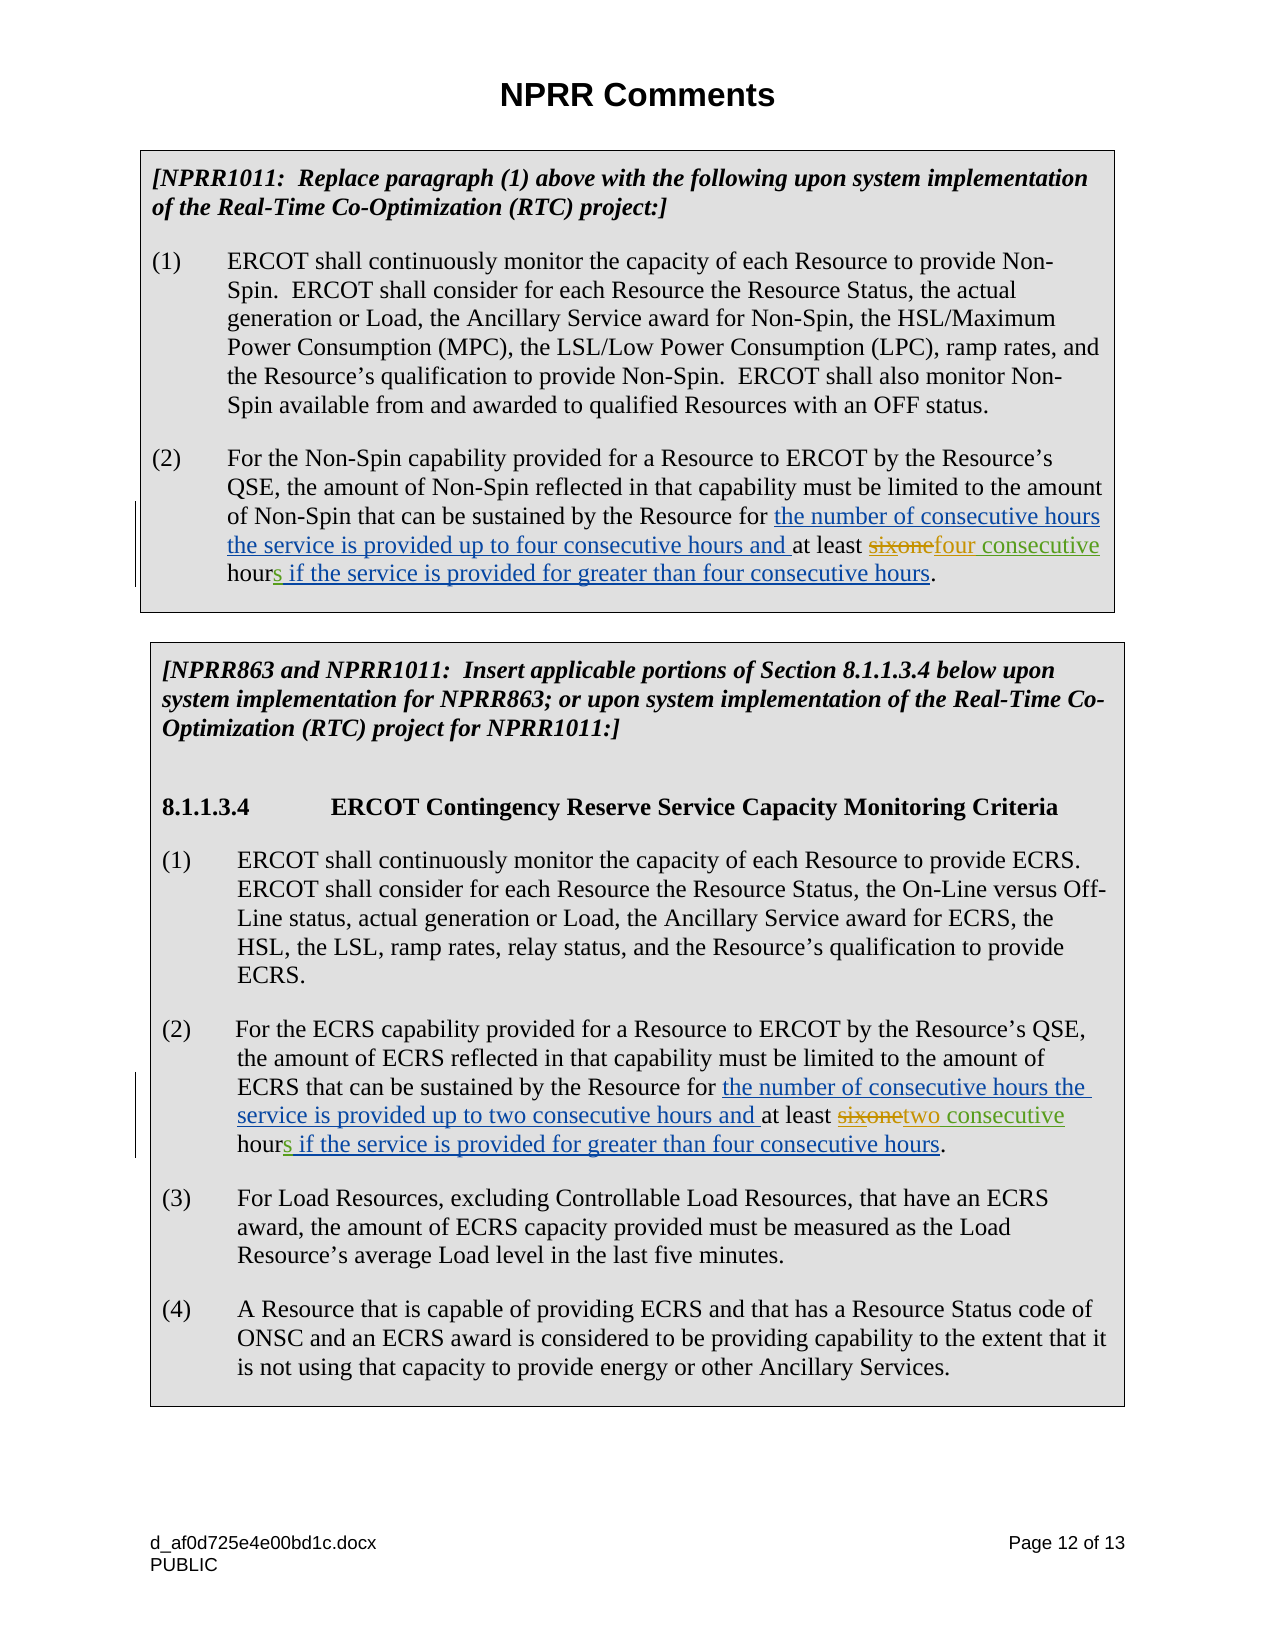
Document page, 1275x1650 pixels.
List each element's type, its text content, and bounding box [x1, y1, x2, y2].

table_header [NPRR863 and NPRR1011: Insert applicable portions of Section 8.1.1.3.4 below upon system implementation for NPRR863; or upon system implementation of the Real-Time Co-Optimization (RTC) project for NPRR1011:] 8.1.1.3.4 ERCOT Contingency Reserve Service Capacity Monitoring Criteria (1) ERCOT shall continuously monitor the capacity of each Resource to provide ECRS. ERCOT shall consider for each Resource the Resource Status, the On-Line versus Off-Line status, actual generation or Load, the Ancillary Service award for ECRS, the HSL, the LSL, ramp rates, relay status, and the Resource’s qualification to provide ECRS. (2) For the ECRS capability provided for a Resource to ERCOT by the Resource’s QSE, the amount of ECRS reflected in that capability must be limited to the amount of ECRS that can be sustained by the Resource for at least hour. (3) For Load Resources, excluding Controllable Load Resources, that have an ECRS award, the amount of ECRS capacity provided must be measured as the Load Resource’s average Load level in the last five minutes. (4) A Resource that is capable of providing ECRS and that has a Resource Status code of ONSC and an ECRS award is considered to be providing capability to the extent that it is not using that capacity to provide energy or other Ancillary Services. [151, 643, 1124, 1406]
table_header [NPRR1011: Replace paragraph (1) above with the following upon system implementation of the Real-Time Co-Optimization (RTC) project:] (1) ERCOT shall continuously monitor the capacity of each Resource to provide Non-Spin. ERCOT shall consider for each Resource the Resource Status, the actual generation or Load, the Ancillary Service award for Non-Spin, the HSL/Maximum Power Consumption (MPC), the LSL/Low Power Consumption (LPC), ramp rates, and the Resource’s qualification to provide Non-Spin. ERCOT shall also monitor Non-Spin available from and awarded to qualified Resources with an OFF status. (2) For the Non-Spin capability provided for a Resource to ERCOT by the Resource’s QSE, the amount of Non-Spin reflected in that capability must be limited to the amount of Non-Spin that can be sustained by the Resource for at least hour. [141, 151, 1114, 612]
